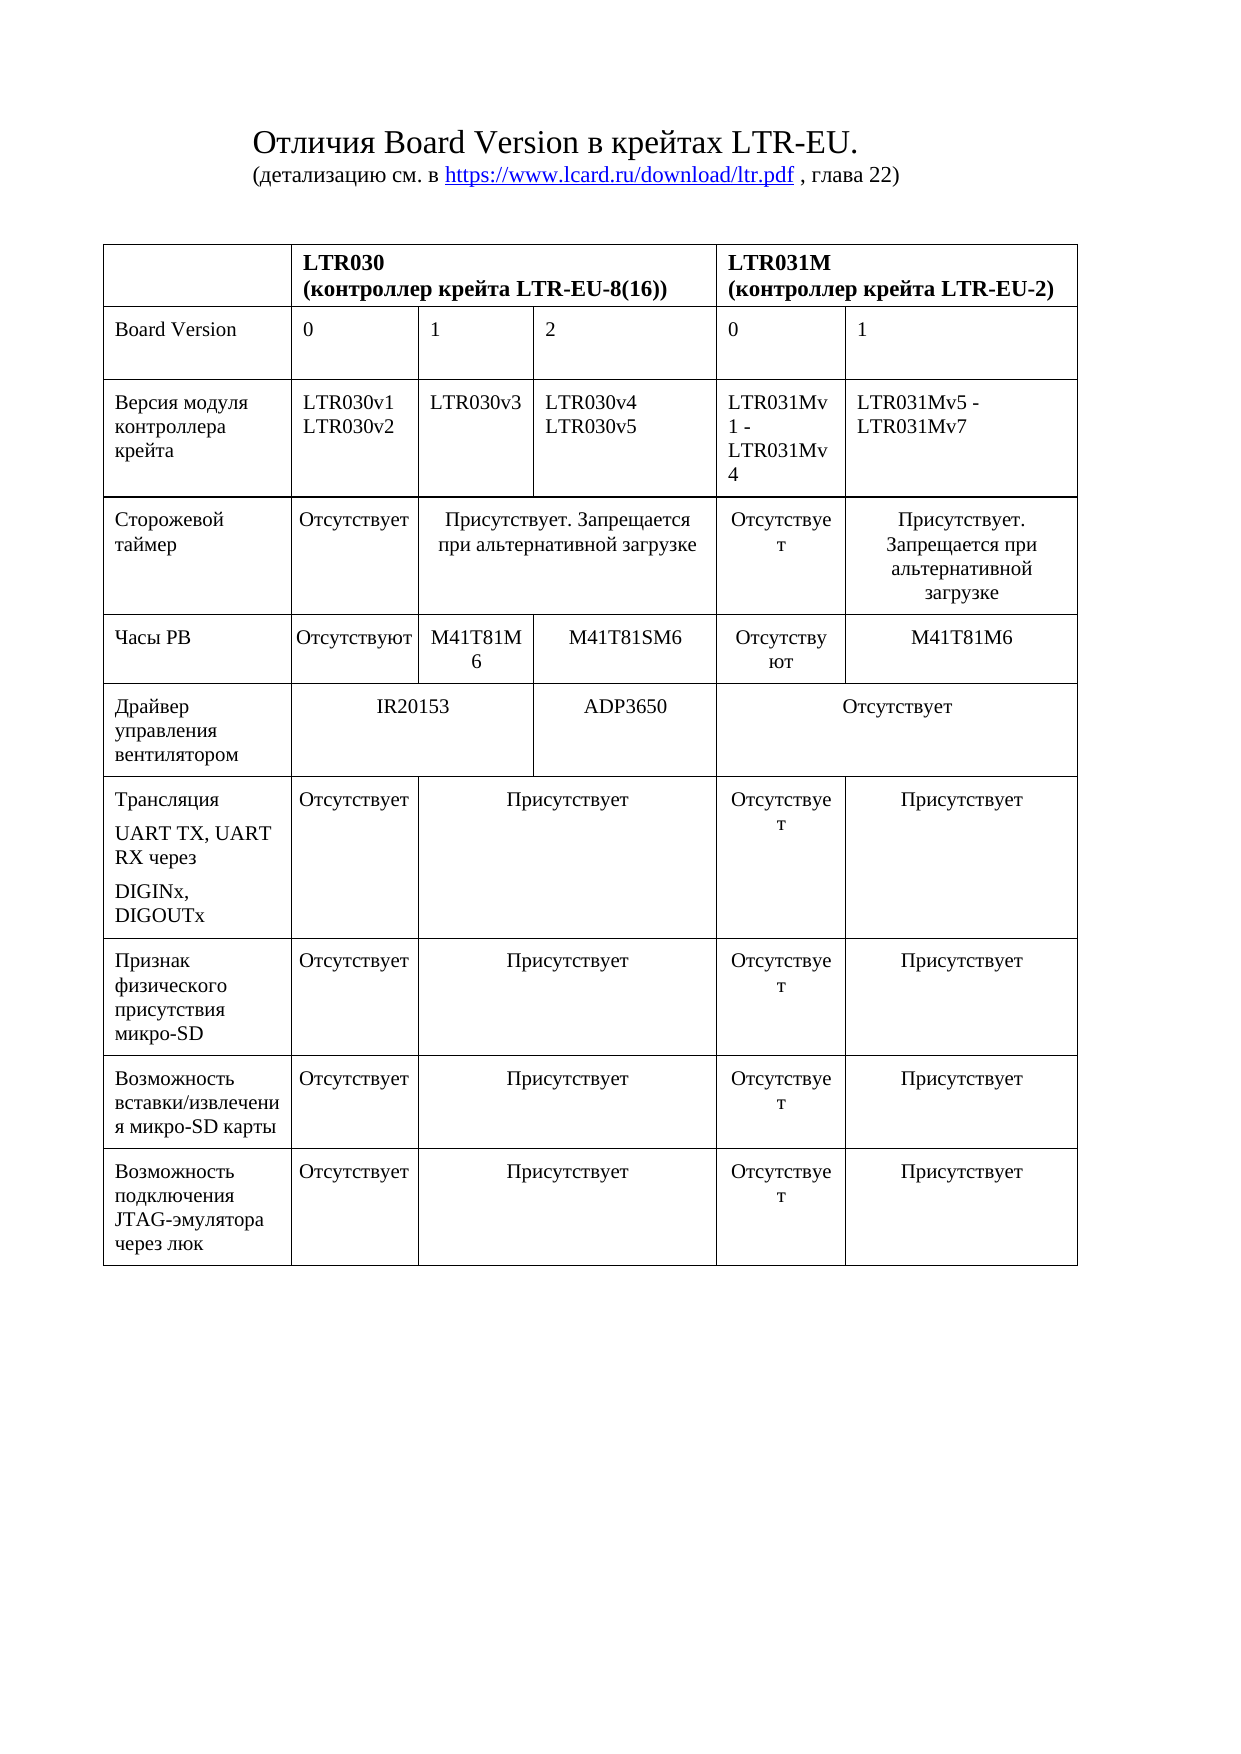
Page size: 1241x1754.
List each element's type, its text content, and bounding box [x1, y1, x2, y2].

table_cell Отсутствует [717, 684, 1077, 776]
table_cell Присутствует. Запрещается при альтернативной загрузке [419, 498, 716, 614]
list Отличия Board Version в крейтах LTR-EU. [252, 122, 1152, 161]
table_cell Возможность вставки/извлечения микро-SD карты [104, 1056, 291, 1148]
table_cell Отсутствует [292, 1056, 418, 1148]
table_cell Отсутствует [717, 498, 845, 614]
table_cell Присутствует [419, 777, 716, 937]
table_cell Отсутствует [717, 1149, 845, 1265]
table_cell Отсутствует [292, 1149, 418, 1265]
table_cell Часы РВ [104, 615, 291, 683]
table_cell Отсутствует [292, 777, 418, 937]
table_cell IR20153 [292, 684, 533, 776]
table_cell M41T81M6 [419, 615, 533, 683]
table_header LTR030 (контроллер крейта LTR-EU-8(16)) [292, 245, 716, 306]
table_cell LTR031Mv5 - LTR031Mv7 [846, 380, 1077, 496]
table_header [104, 245, 291, 306]
table_cell Отсутствует [292, 939, 418, 1055]
table_cell Драйвер управления вентилятором [104, 684, 291, 776]
table_cell LTR030v1 LTR030v2 [292, 380, 418, 496]
table_cell 0 [717, 307, 845, 379]
table_cell Присутствует [846, 777, 1077, 937]
table_cell Присутствует [419, 1056, 716, 1148]
table_cell Присутствует. Запрещается при альтернативной загрузке [846, 498, 1077, 614]
table_cell Присутствует [419, 939, 716, 1055]
table_cell Отсутствует [292, 498, 418, 614]
table_cell LTR031Mv1 - LTR031Mv4 [717, 380, 845, 496]
table_header LTR031M (контроллер крейта LTR-EU-2) [717, 245, 1077, 306]
table_cell Отсутствуют [717, 615, 845, 683]
table_cell 1 [846, 307, 1077, 379]
table_cell LTR030v3 [419, 380, 533, 496]
table_cell Присутствует [846, 1149, 1077, 1265]
table_cell Признак физического присутствия микро-SD [104, 939, 291, 1055]
table_cell Возможность подключения JTAG-эмулятора через люк [104, 1149, 291, 1265]
table_cell Отсутствует [717, 777, 845, 937]
table_cell Версия модуля контроллера крейта [104, 380, 291, 496]
table_cell Board Version [104, 307, 291, 379]
table_cell Отсутствуют [292, 615, 418, 683]
table_cell Присутствует [419, 1149, 716, 1265]
table_cell 2 [534, 307, 716, 379]
table_cell LTR030v4 LTR030v5 [534, 380, 716, 496]
table_cell Присутствует [846, 1056, 1077, 1148]
table_cell 1 [419, 307, 533, 379]
table_cell 0 [292, 307, 418, 379]
table_cell M41T81M6 [846, 615, 1077, 683]
table_cell Сторожевой таймер [104, 498, 291, 614]
table_cell ADP3650 [534, 684, 716, 776]
table_cell M41T81SM6 [534, 615, 716, 683]
table_cell Отсутствует [717, 939, 845, 1055]
table_cell Отсутствует [717, 1056, 845, 1148]
table_cell Трансляция UART TX, UART RX через DIGINx, DIGOUTx [104, 777, 291, 937]
list (детализацию см. в https://www.lcard.ru/download/ltr.pdf , глава 22) [252, 161, 1152, 187]
table_cell Присутствует [846, 939, 1077, 1055]
